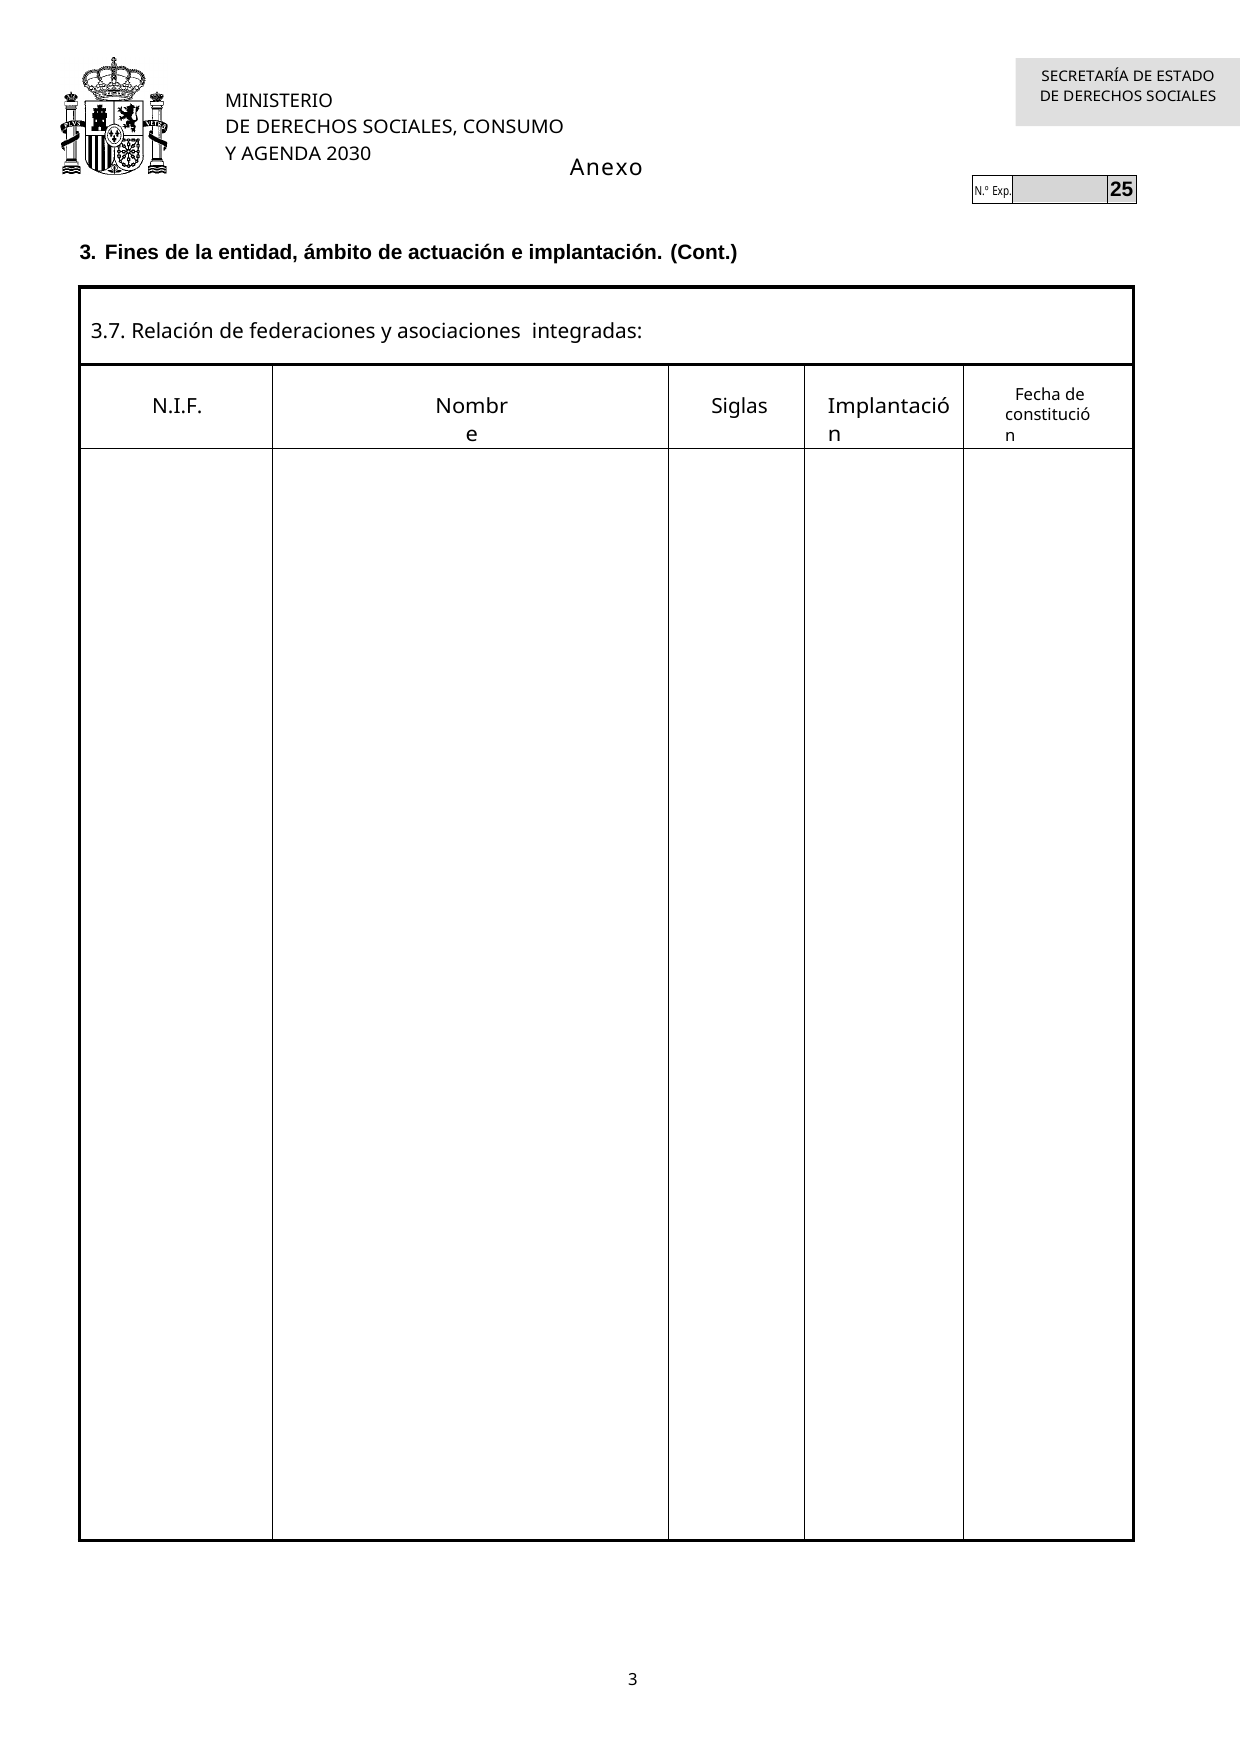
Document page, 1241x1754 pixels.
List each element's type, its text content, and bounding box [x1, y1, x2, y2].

picture [60, 57, 168, 175]
table_cell Siglas [669, 366, 804, 448]
table_cell [273, 449, 668, 1539]
table_header 25 [1108, 176, 1136, 202]
table_cell Implantación [805, 366, 963, 448]
list Fines de la entidad, ámbito de actuación e implantación. (Cont.) [79, 239, 1205, 263]
table_header 3.7. Relación de federaciones y asociaciones integradas: [81, 289, 1132, 363]
table_header N.º Exp. [973, 176, 1012, 202]
table_cell N.I.F. [81, 366, 272, 448]
table_cell [81, 449, 272, 1539]
table_cell Nombre [273, 366, 668, 448]
table_cell [964, 449, 1132, 1539]
table_cell Fecha de constitución [964, 366, 1132, 448]
table_header [1013, 176, 1107, 202]
table_cell [669, 449, 804, 1539]
table_cell [805, 449, 963, 1539]
